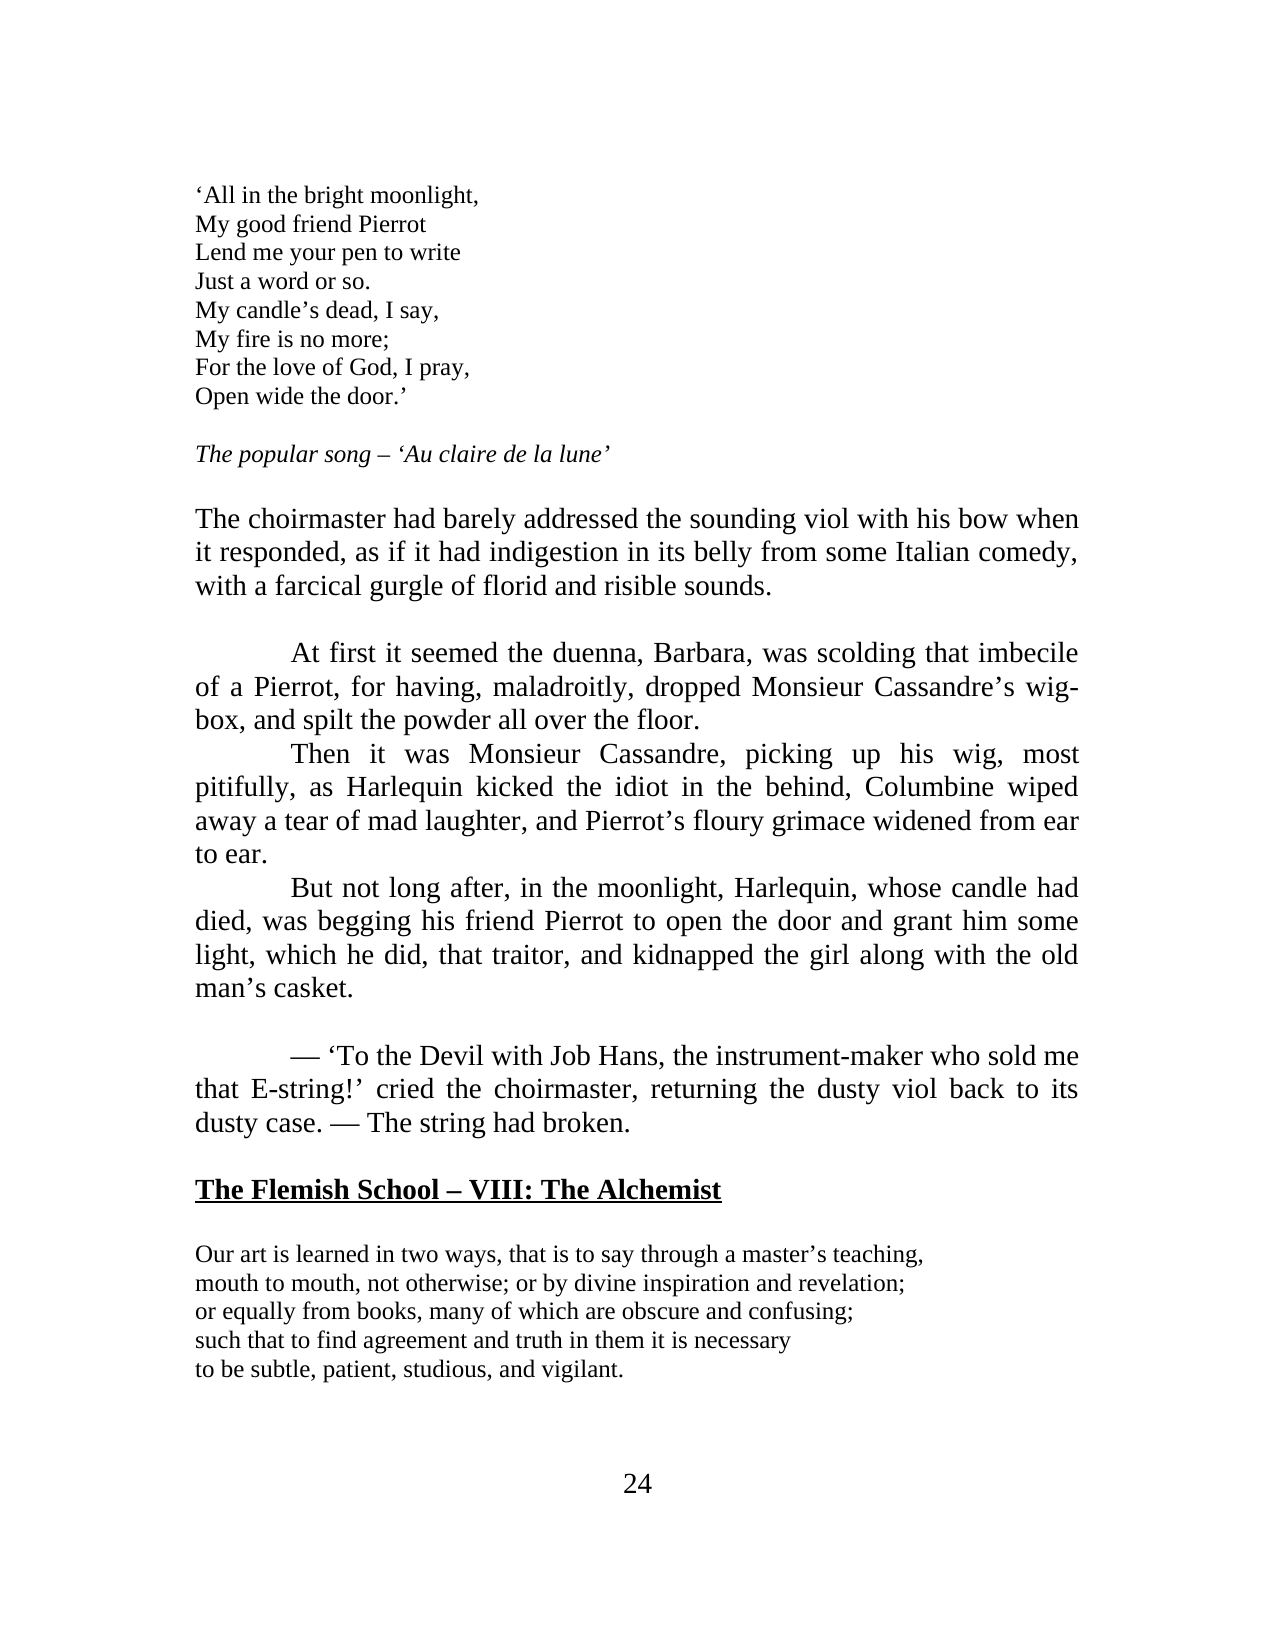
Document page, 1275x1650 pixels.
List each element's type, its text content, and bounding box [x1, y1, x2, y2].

text mouth to mouth, not otherwise; or by divine inspiration and revelation; [195, 1268, 1080, 1296]
text or equally from books, many of which are obscure and confusing; [195, 1296, 1080, 1325]
text Lend me your pen to write [195, 237, 1080, 266]
text The popular song – ‘Au claire de la lune’ [195, 439, 1080, 467]
text For the love of God, I pray, [195, 352, 1080, 381]
text My good friend Pierrot [195, 209, 1080, 237]
text Open wide the door.’ [195, 381, 1080, 410]
text such that to find agreement and truth in them it is necessary [195, 1325, 1080, 1354]
text My fire is no more; [195, 324, 1080, 352]
text Our art is learned in two ways, that is to say through a master’s teaching, [195, 1239, 1080, 1268]
text ‘All in the bright moonlight, [195, 180, 1080, 209]
text — ‘To the Devil with Job Hans, the instrument-maker who sold me that E-string!’ cried the choirmaster, returning the dusty viol back to its dusty case. — The string had broken. [195, 1038, 1080, 1138]
text My candle’s dead, I say, [195, 295, 1080, 324]
text Just a word or so. [195, 266, 1080, 295]
text But not long after, in the moonlight, Harlequin, whose candle had died, was begging his friend Pierrot to open the door and grant him some light, which he did, that traitor, and kidnapped the girl along with the old man’s casket. [195, 870, 1080, 1004]
text to be subtle, patient, studious, and vigilant. [195, 1354, 1080, 1383]
subtitle The Flemish School – VIII: The Alchemist [195, 1172, 1080, 1205]
text Then it was Monsieur Cassandre, picking up his wig, most pitifully, as Harlequin kicked the idiot in the behind, Columbine wiped away a tear of mad laughter, and Pierrot’s floury grimace widened from ear to ear. [195, 736, 1080, 870]
text At first it seemed the duenna, Barbara, was scolding that imbecile of a Pierrot, for having, maladroitly, dropped Monsieur Cassandre’s wig-box, and spilt the powder all over the floor. [195, 635, 1080, 736]
text The choirmaster had barely addressed the sounding viol with his bow when it responded, as if it had indigestion in its belly from some Italian comedy, with a farcical gurgle of florid and risible sounds. [195, 501, 1080, 602]
